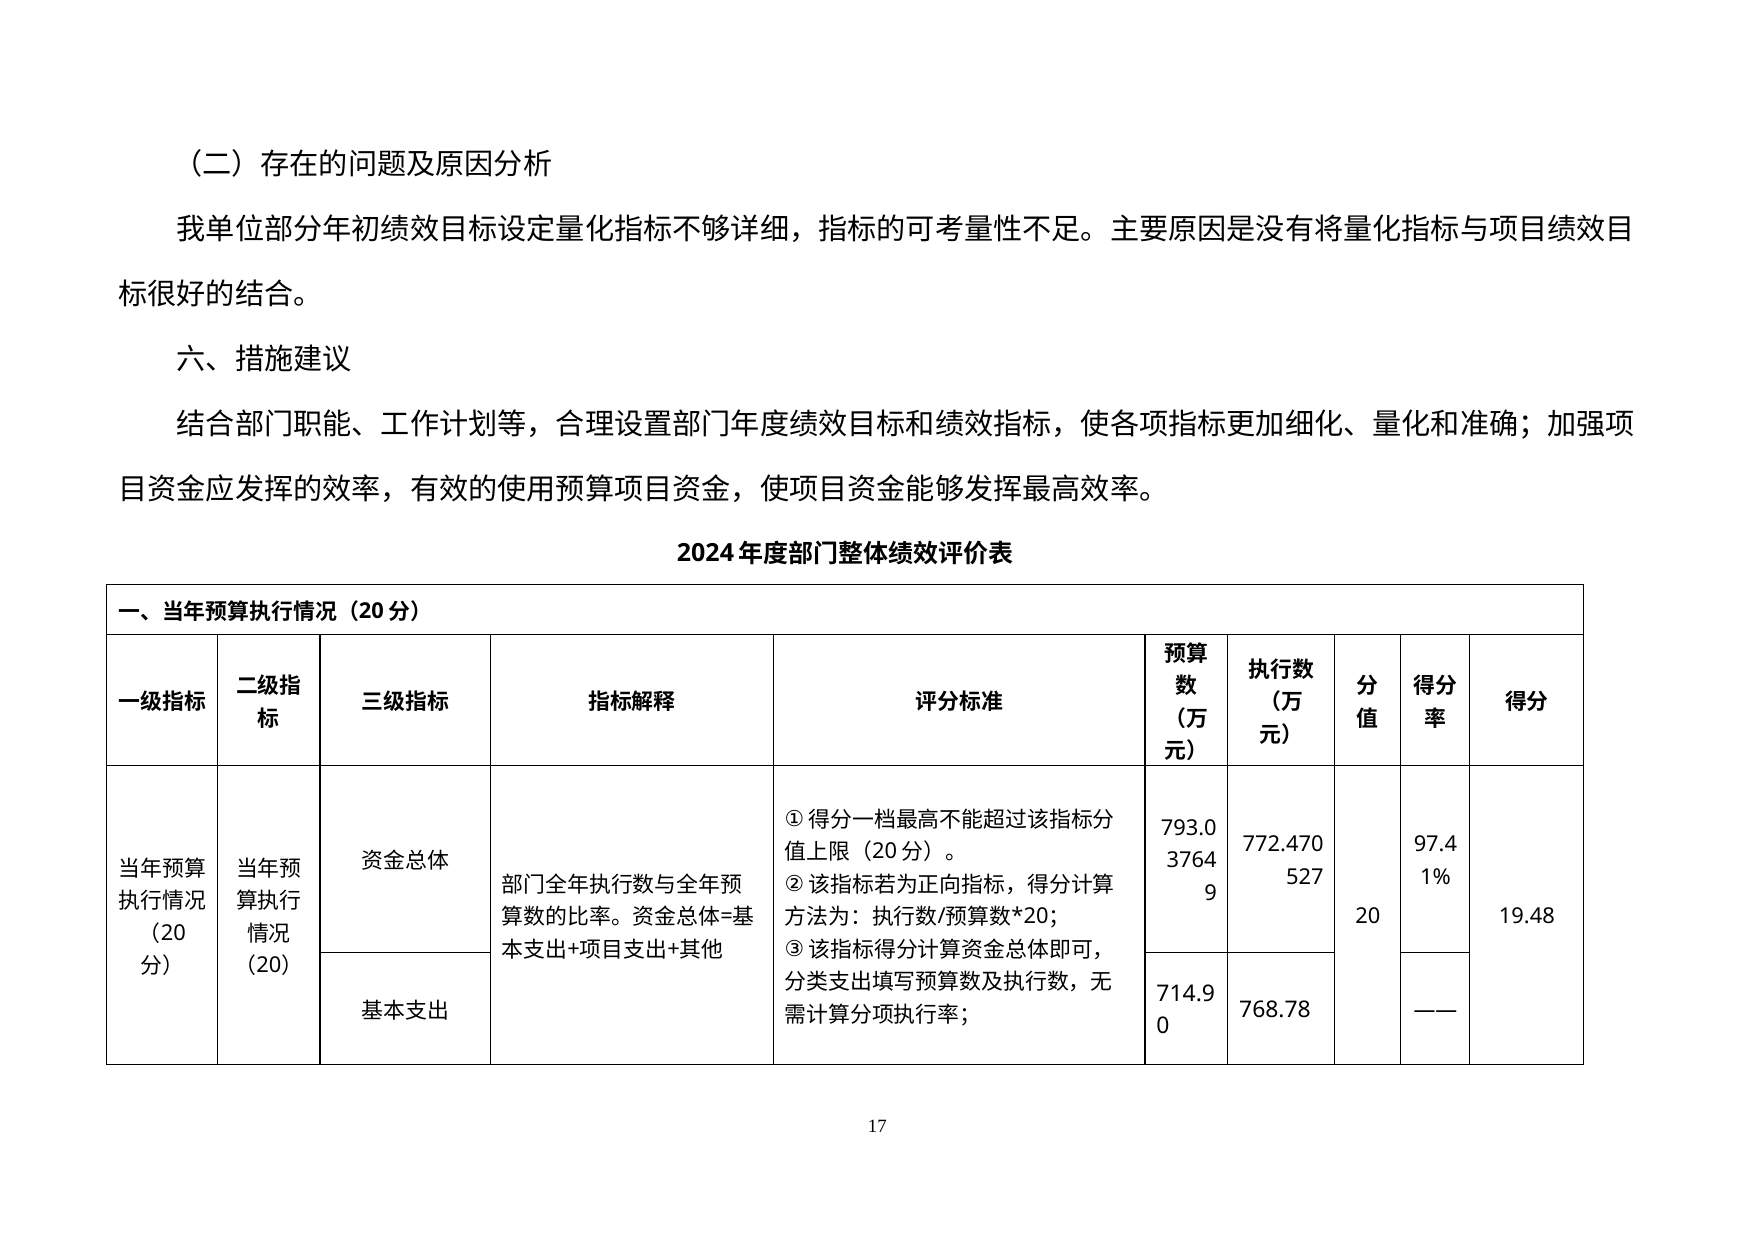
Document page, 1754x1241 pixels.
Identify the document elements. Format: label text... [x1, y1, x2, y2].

table_cell 772.470527 [1228, 766, 1334, 952]
table_cell 当年预算执行情况（20） [218, 766, 319, 1064]
table_cell 资金总体 [321, 766, 490, 952]
table_cell 793.037649 [1146, 766, 1227, 952]
table_cell 得分 [1470, 635, 1583, 765]
table_cell 714.90 [1146, 953, 1227, 1064]
table_cell 一、当年预算执行情况（20分） [107, 585, 1583, 634]
text 结合部门职能、工作计划等，合理设置部门年度绩效目标和绩效指标，使各项指标更加细化、量化和准确；加强项目资金应发挥的效率，有效的使用预算项目资金，使项目资金能够发挥最高效率。 [118, 389, 1636, 519]
table_cell ①得分一档最高不能超过该指标分值上限（20分）。 ②该指标若为正向指标，得分计算方法为：执行数/预算数*20； ③该指标得分计算资金总体即可，分类支出填写预算数及执行数，无需计算分项执行率； ④若由于年初预算数编制不准确导致执行率过高，在200%-300%（含200%）区间，则按照该指标分值的10%扣分，计算得分率在300%-500%（含300%）区间，则按照该指标分值的20%扣分，计算得分率高于500%（含500%），则按照该指标分值的30%扣分。 [774, 766, 1144, 1064]
table_cell 得分率 [1401, 635, 1469, 765]
table_cell —— [1401, 953, 1469, 1064]
table_cell 一级指标 [107, 635, 217, 765]
table_header 2024年度部门整体绩效评价表 [107, 519, 1583, 584]
table_cell 指标解释 [491, 635, 773, 765]
table_cell 预算数（万元） [1146, 635, 1227, 765]
table_cell 三级指标 [321, 635, 490, 765]
table_cell 20 [1335, 766, 1400, 1064]
table_cell 当年预算执行情况 （20分） [107, 766, 217, 1064]
text （二）存在的问题及原因分析 [129, 129, 1636, 194]
table_cell 部门全年执行数与全年预算数的比率。资金总体=基本支出+项目支出+其他 [491, 766, 773, 1064]
text 我单位部分年初绩效目标设定量化指标不够详细，指标的可考量性不足。主要原因是没有将量化指标与项目绩效目标很好的结合。 [118, 194, 1636, 324]
text 六、措施建议 [118, 324, 1636, 389]
table_cell 97.41% [1401, 766, 1469, 952]
table_cell 基本支出 [321, 953, 490, 1064]
table_cell 分值 [1335, 635, 1400, 765]
table_cell 执行数（万元） [1228, 635, 1334, 765]
table_cell 评分标准 [774, 635, 1144, 765]
table_cell 二级指标 [218, 635, 319, 765]
table_cell 768.78 [1228, 953, 1334, 1064]
table_cell 19.48 [1470, 766, 1583, 1064]
